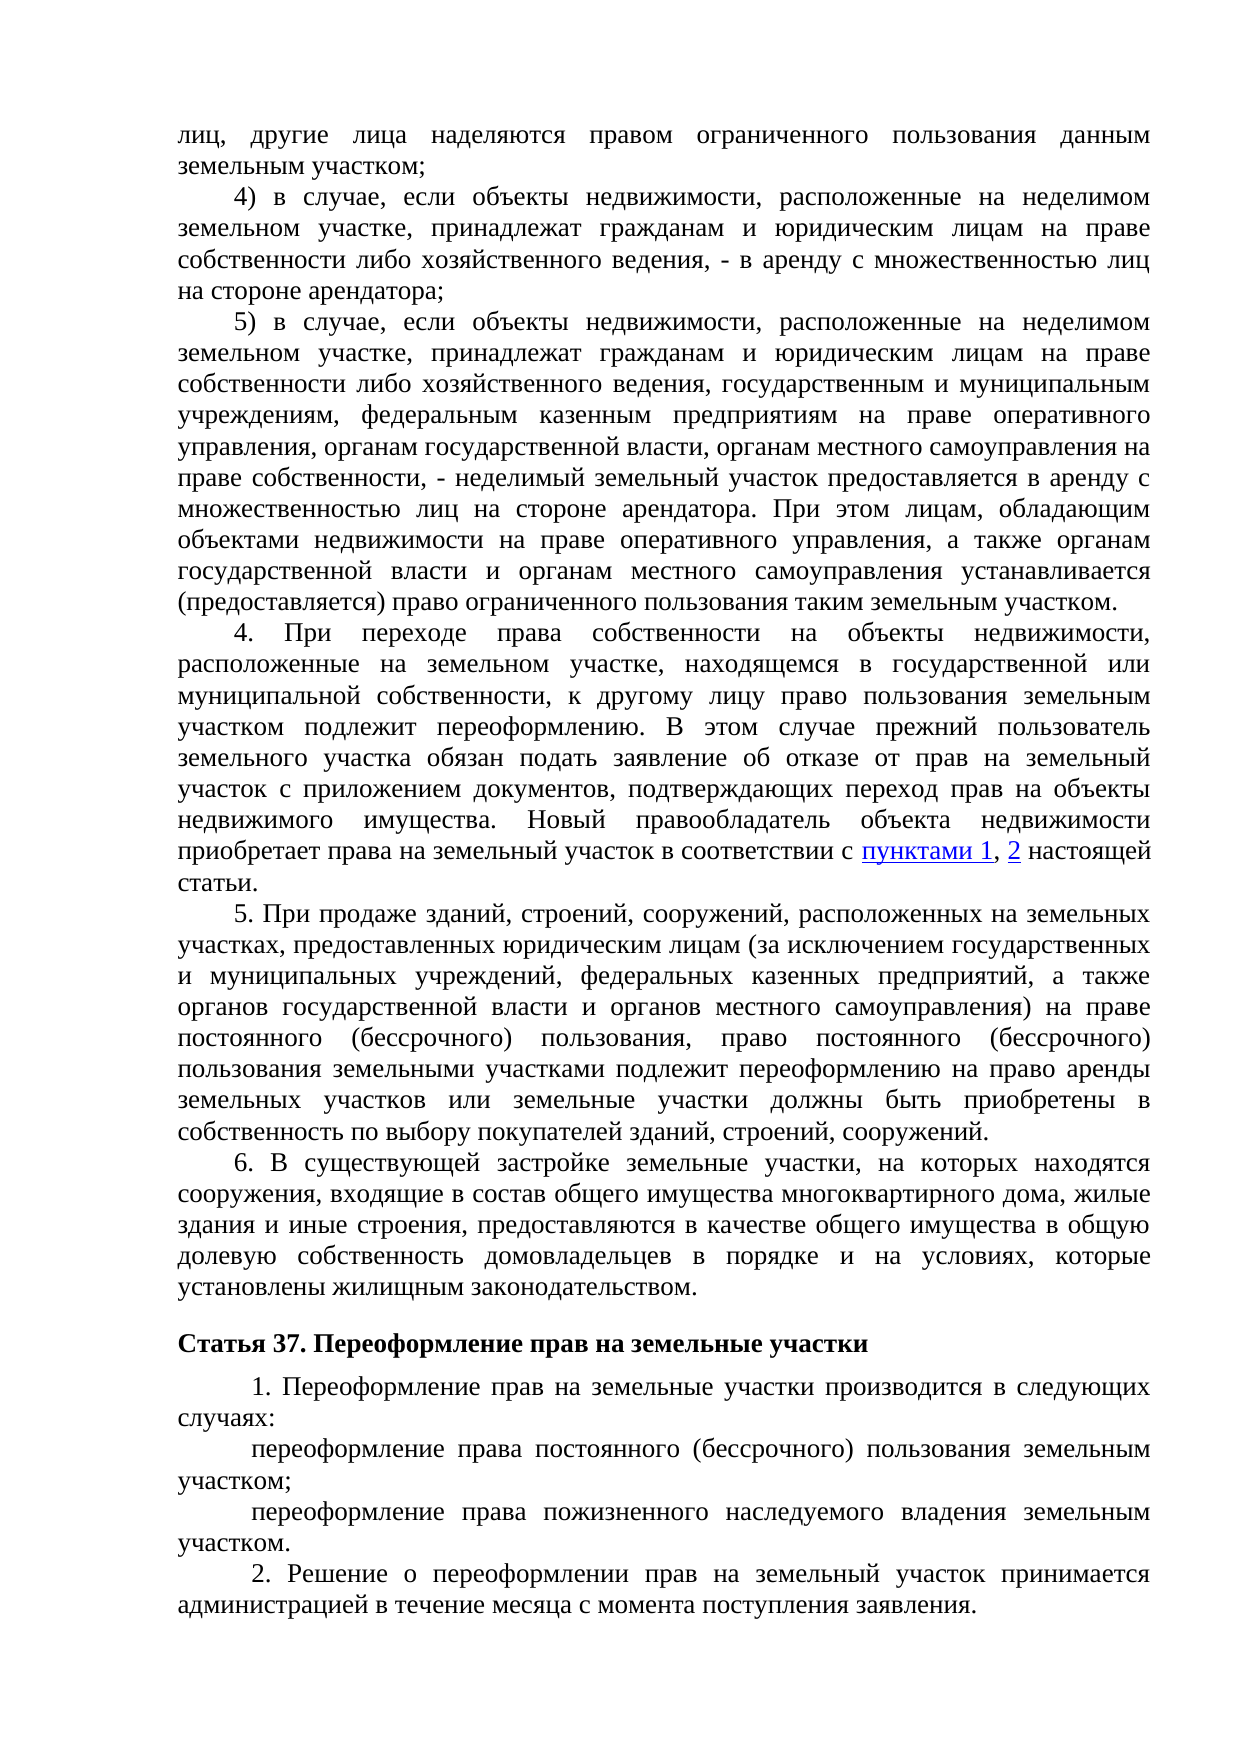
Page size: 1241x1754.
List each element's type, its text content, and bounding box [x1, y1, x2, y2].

text 1. Переоформление прав на земельные участки производится в следующих случаях: [177, 1370, 1152, 1433]
text переоформление права постоянного (бессрочного) пользования земельным участком; [177, 1433, 1152, 1495]
text 4) в случае, если объекты недвижимости, расположенные на неделимом земельном участке, принадлежат гражданам и юридическим лицам на праве собственности либо хозяйственного ведения, - в аренду с множественностью лиц на стороне арендатора; [177, 180, 1152, 305]
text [177, 118, 1152, 180]
text переоформление права пожизненного наследуемого владения земельным участком. [177, 1495, 1152, 1557]
text 5. При продаже зданий, строений, сооружений, расположенных на земельных участках, предоставленных юридическим лицам (за исключением государственных и муниципальных учреждений, федеральных казенных предприятий, а также органов государственной власти и органов местного самоуправления) на праве постоянного (бессрочного) пользования, право постоянного (бессрочного) пользования земельными участками подлежит переоформлению на право аренды земельных участков или земельные участки должны быть приобретены в собственность по выбору покупателей зданий, строений, сооружений. [177, 897, 1152, 1146]
text 4. При переходе права собственности на объекты недвижимости, расположенные на земельном участке, находящемся в государственной или муниципальной собственности, к другому лицу право пользования земельным участком подлежит переоформлению. В этом случае прежний пользователь земельного участка обязан подать заявление об отказе от прав на земельный участок с приложением документов, подтверждающих переход прав на объекты недвижимого имущества. Новый правообладатель объекта недвижимости приобретает права на земельный участок в соответствии с пунктами 1, 2 настоящей статьи. [177, 616, 1152, 897]
text 5) в случае, если объекты недвижимости, расположенные на неделимом земельном участке, принадлежат гражданам и юридическим лицам на праве собственности либо хозяйственного ведения, государственным и муниципальным учреждениям, федеральным казенным предприятиям на праве оперативного управления, органам государственной власти, органам местного самоуправления на праве собственности, - неделимый земельный участок предоставляется в аренду с множественностью лиц на стороне арендатора. При этом лицам, обладающим объектами недвижимости на праве оперативного управления, а также органам государственной власти и органам местного самоуправления устанавливается (предоставляется) право ограниченного пользования таким земельным участком. [177, 305, 1152, 616]
text 6. В существующей застройке земельные участки, на которых находятся сооружения, входящие в состав общего имущества многоквартирного дома, жилые здания и иные строения, предоставляются в качестве общего имущества в общую долевую собственность домовладельцев в порядке и на условиях, которые установлены жилищным законодательством. [177, 1146, 1152, 1302]
subtitle Статья 37. Переоформление прав на земельные участки [177, 1327, 1152, 1358]
text 2. Решение о переоформлении прав на земельный участок принимается администрацией в течение месяца с момента поступления заявления. [177, 1557, 1152, 1619]
